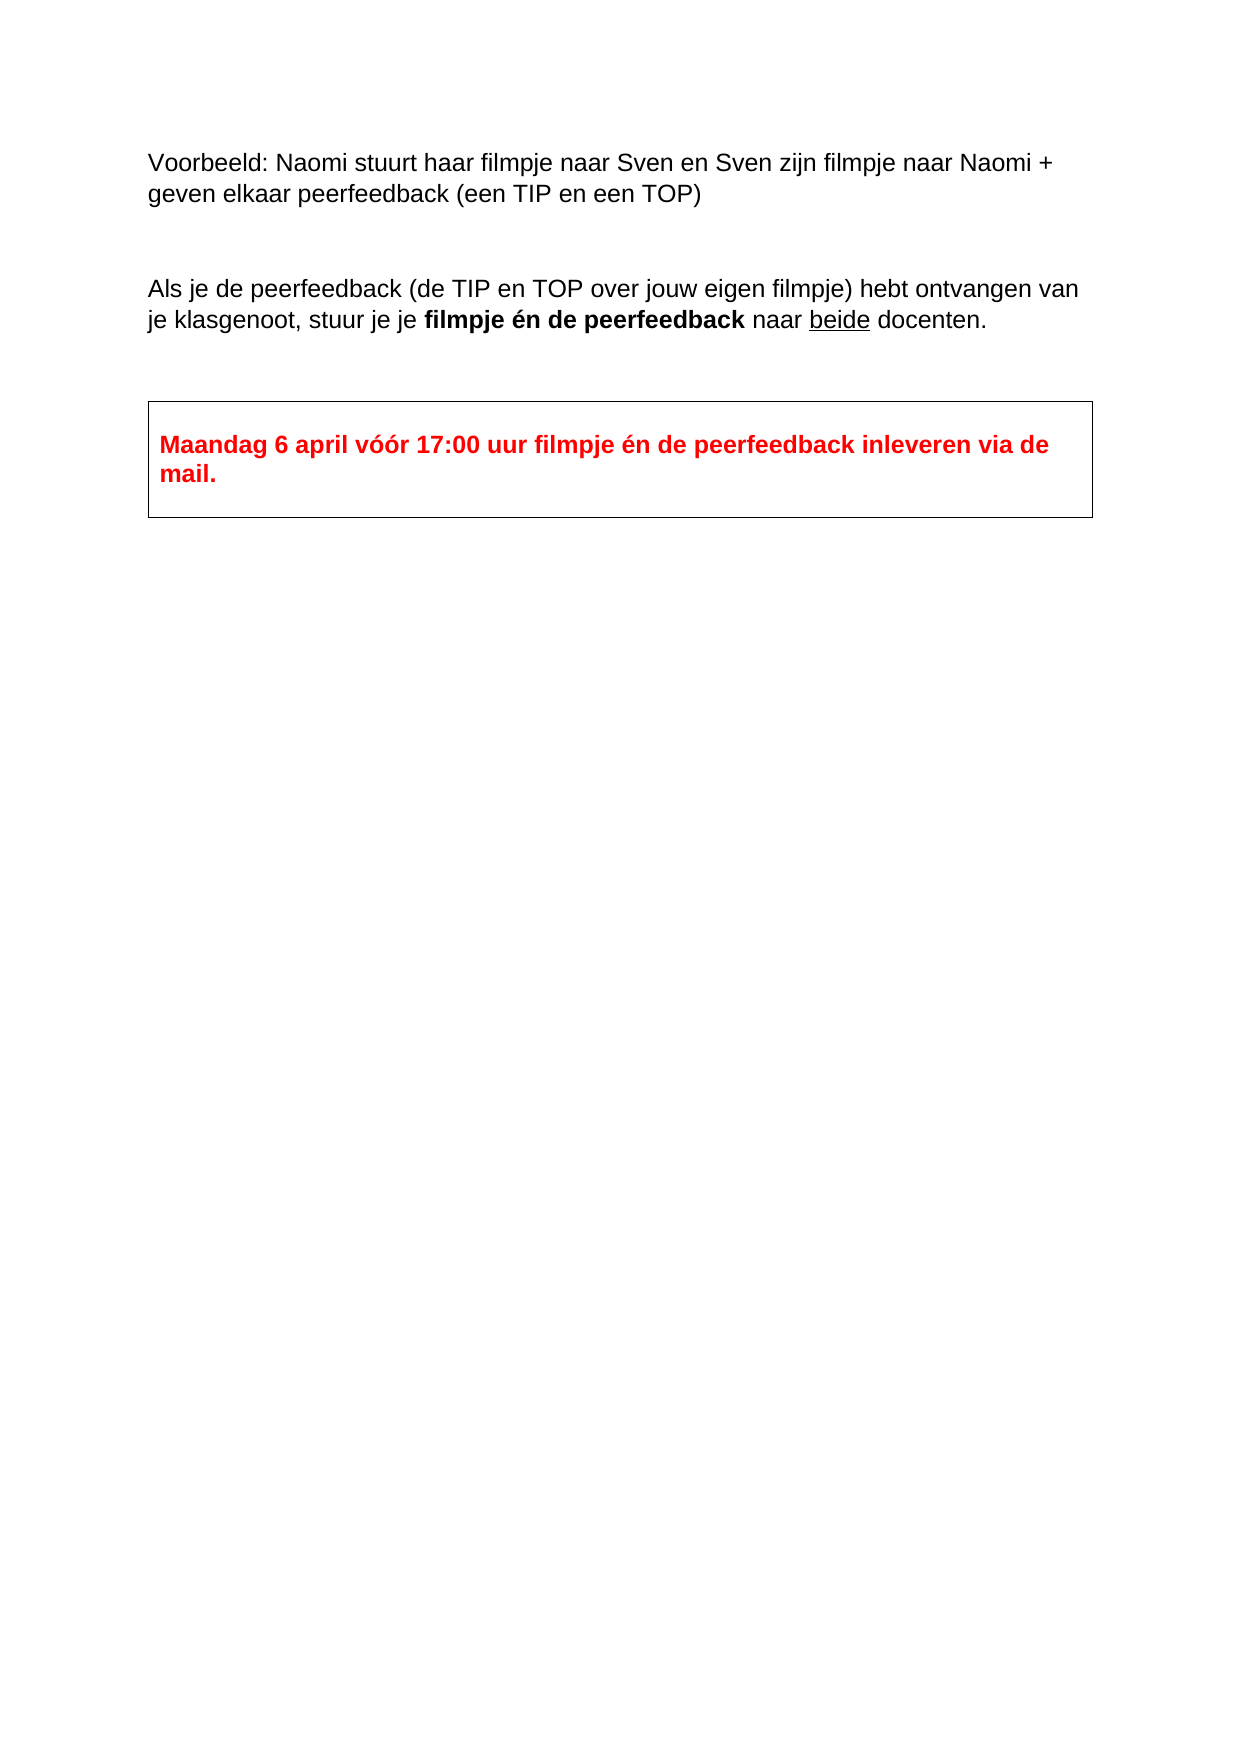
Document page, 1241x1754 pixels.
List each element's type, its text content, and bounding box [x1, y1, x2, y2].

text Als je de peerfeedback (de TIP en TOP over jouw eigen filmpje) hebt ontvangen van je klasgenoot, stuur je je filmpje én de peerfeedback naar beide docenten. [148, 274, 1093, 334]
table_header Maandag 6 april vóór 17:00 uur filmpje én de peerfeedback inleveren via de mail. [149, 402, 1092, 517]
text Voorbeeld: Naomi stuurt haar filmpje naar Sven en Sven zijn filmpje naar Naomi + geven elkaar peerfeedback (een TIP en een TOP) [148, 148, 1093, 207]
